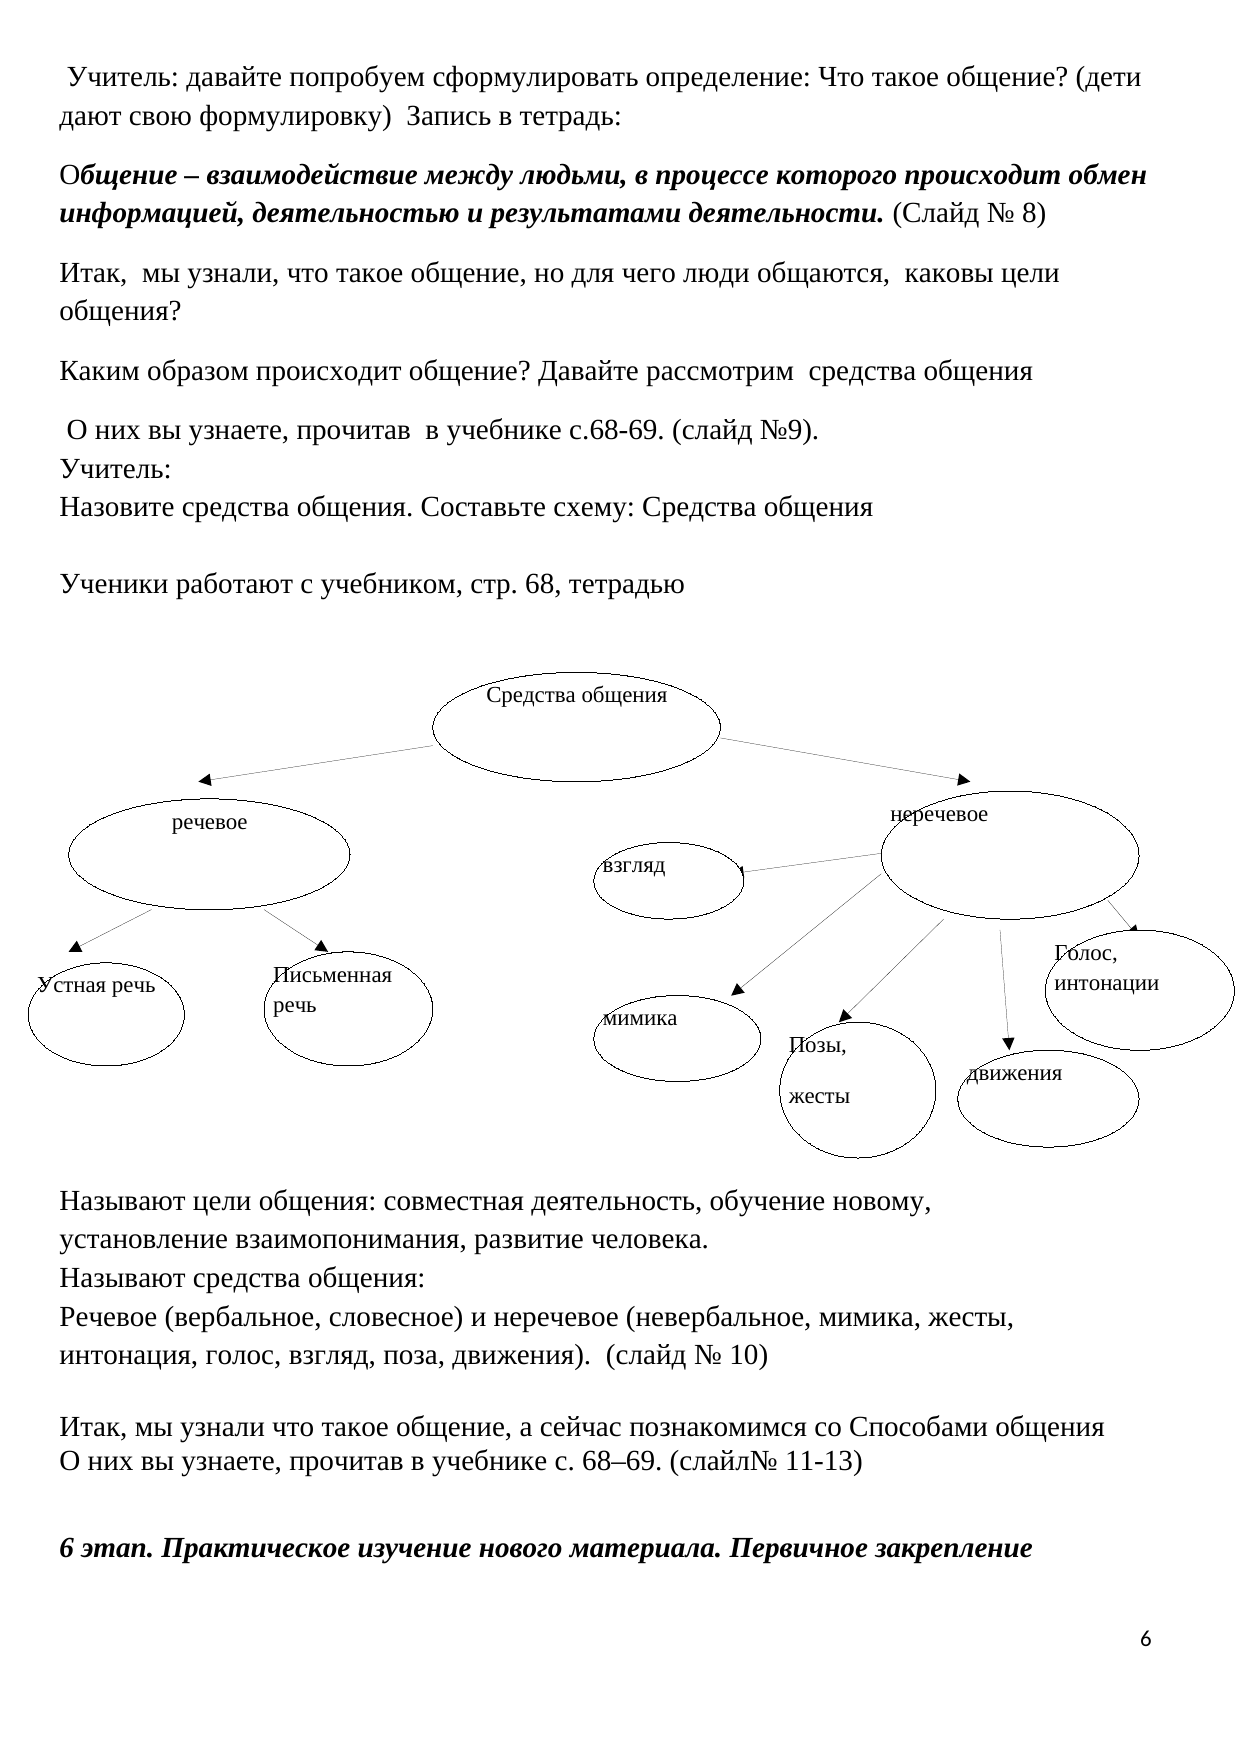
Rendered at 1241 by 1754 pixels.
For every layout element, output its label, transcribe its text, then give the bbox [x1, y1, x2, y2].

text Речевое (вербальное, словесное) и неречевое (невербальное, мимика, жесты, интонация, голос, взгляд, поза, движения). (слайд № 10) [59, 1299, 1152, 1371]
text Общение – взаимодействие между людьми, в процессе которого происходит обмен информацией, деятельностью и результатами деятельности. (Слайд № 8) [59, 157, 1152, 229]
text Итак, мы узнали, что такое общение, но для чего люди общаются, каковы цели общения? [59, 255, 1152, 327]
text О них вы узнаете, прочитав в учебнике с.68-69. (слайд №9). [59, 412, 1152, 446]
text установление взаимопонимания, развитие человека. [59, 1222, 1152, 1255]
text 6 этап. Практическое изучение нового материала. Первичное закрепление [59, 1530, 1152, 1564]
text Учитель: давайте попробуем сформулировать определение: Что такое общение? (дети дают свою формулировку) Запись в тетрадь: [59, 59, 1152, 131]
text Каким образом происходит общение? Давайте рассмотрим средства общения [59, 353, 1152, 386]
text О них вы узнаете, прочитав в учебнике с. 68–69. (слайл№ 11-13) [59, 1443, 1152, 1476]
text Назовите средства общения. Составьте схему: Средства общения [59, 489, 1152, 523]
text Итак, мы узнали что такое общение, а сейчас познакомимся со Способами общения [59, 1409, 1152, 1443]
text Называют средства общения: [59, 1260, 1152, 1294]
text Учитель: [59, 451, 1152, 484]
text Ученики работают с учебником, стр. 68, тетрадью [59, 566, 1152, 600]
text Называют цели общения: совместная деятельность, обучение новому, [59, 1183, 1152, 1217]
